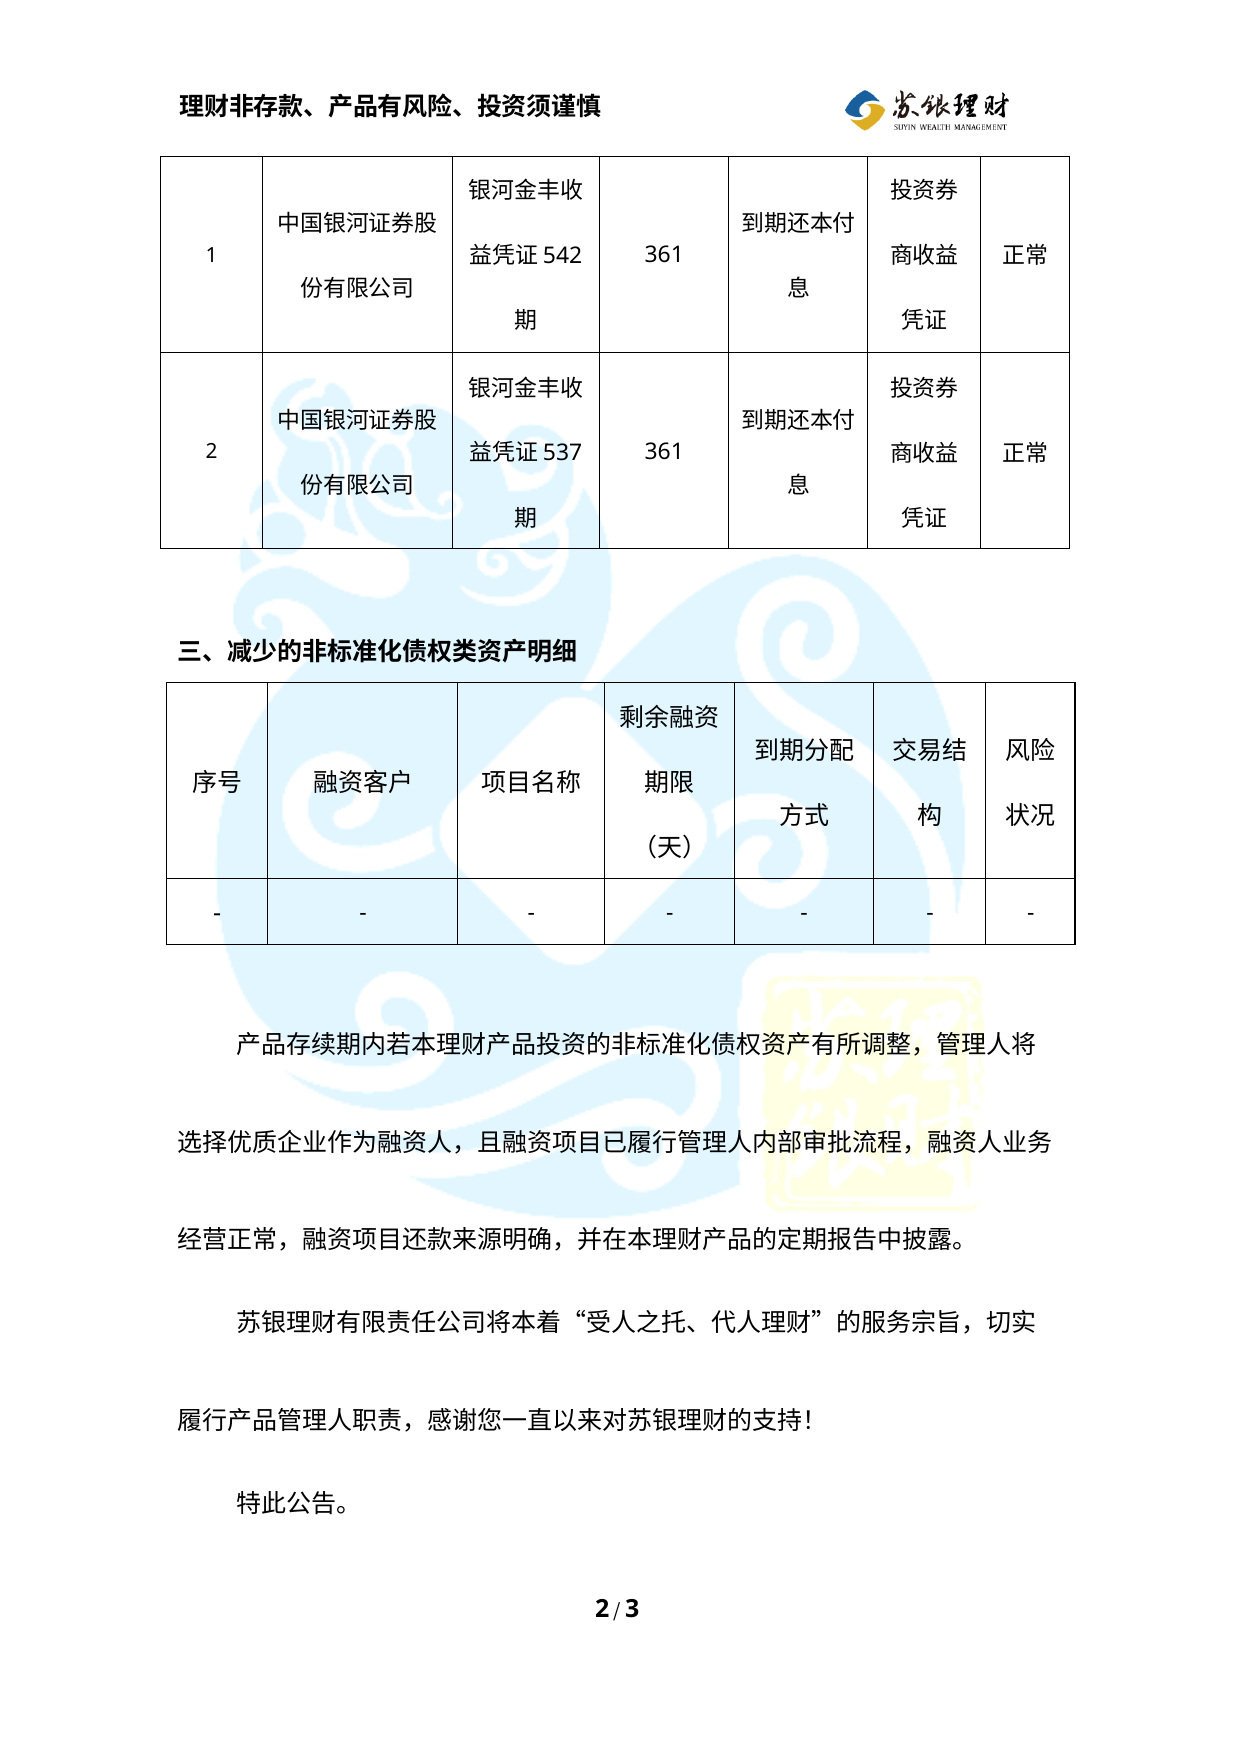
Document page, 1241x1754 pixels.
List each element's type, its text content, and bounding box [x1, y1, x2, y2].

subtitle 减少的非标准化债权类资产明细 [177, 617, 1053, 682]
table_cell 到期还本付息 [729, 157, 867, 352]
table_cell 到期还本付息 [729, 353, 867, 548]
table_cell - [735, 879, 873, 944]
table_header 交易结构 [874, 683, 985, 878]
table_header 项目名称 [458, 683, 604, 878]
table_cell 投资券商收益凭证 [868, 157, 980, 352]
table_cell - [458, 879, 604, 944]
picture [820, 72, 1039, 143]
table_header 剩余融资期限（天） [605, 683, 734, 878]
table_header 到期分配方式 [735, 683, 873, 878]
table_cell 361 [600, 157, 728, 352]
text 苏银理财有限责任公司将本着“受人之托、代人理财”的服务宗旨，切实履行产品管理人职责，感谢您一直以来对苏银理财的支持！ [177, 1288, 1053, 1451]
table_cell - [874, 879, 985, 944]
table_header 风险状况 [986, 683, 1074, 878]
table_cell - [605, 879, 734, 944]
table_cell - [268, 879, 457, 944]
table_header 融资客户 [268, 683, 457, 878]
table_cell - [986, 879, 1074, 944]
table_cell 银河金丰收益凭证537期 [453, 353, 599, 548]
text 特此公告。 [177, 1469, 1053, 1534]
table_cell 2 [161, 353, 262, 548]
table_cell 中国银河证券股份有限公司 [263, 157, 452, 352]
table_cell 361 [600, 353, 728, 548]
table_header 序号 [167, 683, 267, 878]
table_cell 中国银河证券股份有限公司 [263, 353, 452, 548]
table_cell 银河金丰收益凭证542期 [453, 157, 599, 352]
table_cell - [167, 879, 267, 944]
table_cell 1 [161, 157, 262, 352]
text 产品存续期内若本理财产品投资的非标准化债权资产有所调整，管理人将选择优质企业作为融资人，且融资项目已履行管理人内部审批流程，融资人业务经营正常，融资项目还款来源明确，并在本理财产品的定期报告中披露。 [177, 1010, 1053, 1270]
table_cell 正常 [981, 157, 1069, 352]
table_cell 投资券商收益凭证 [868, 353, 980, 548]
table_cell 正常 [981, 353, 1069, 548]
